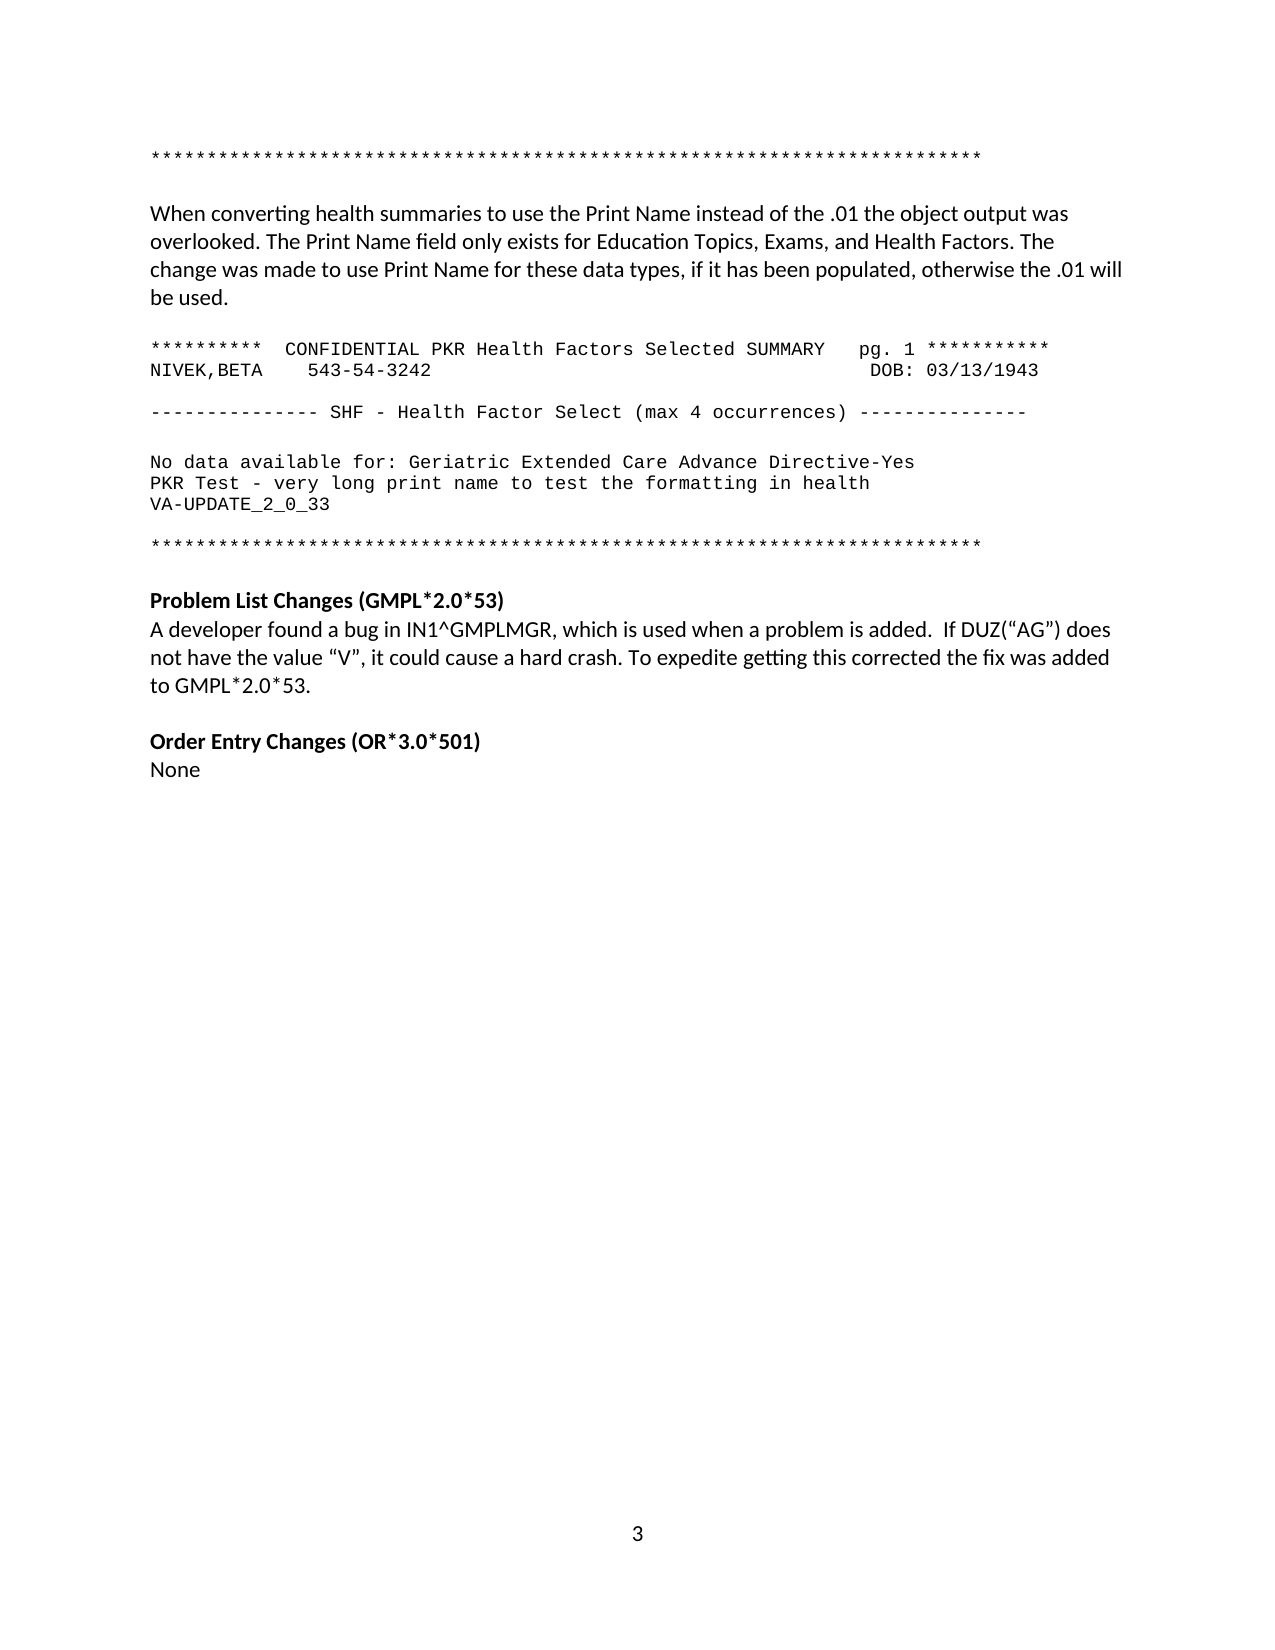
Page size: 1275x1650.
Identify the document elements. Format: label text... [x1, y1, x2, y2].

text Order Entry Changes (OR*3.0*501) [150, 727, 1125, 755]
text ************************************************************************** [150, 537, 1125, 559]
text No data available for: Geriatric Extended Care Advance Directive-Yes [150, 452, 1125, 474]
text NIVEK,BETA 543-54-3242 DOB: 03/13/1943 [150, 361, 1125, 382]
text Problem List Changes (GMPL*2.0*53) [150, 587, 1125, 615]
text When converting health summaries to use the Print Name instead of the .01 the object output was overlooked. The Print Name field only exists for Education Topics, Exams, and Health Factors. The change was made to use Print Name for these data types, if it has been populated, otherwise the .01 will be used. [150, 199, 1125, 311]
text A developer found a bug in IN1^GMPLMGR, which is used when a problem is added. If DUZ(“AG”) does not have the value “V”, it could cause a hard crash. To expedite getting this corrected the fix was added to GMPL*2.0*53. [150, 615, 1125, 699]
text VA-UPDATE_2_0_33 [150, 495, 1125, 516]
text PKR Test - very long print name to test the formatting in health [150, 474, 1125, 495]
text --------------- SHF - Health Factor Select (max 4 occurrences) --------------- [150, 403, 1125, 424]
text ********** CONFIDENTIAL PKR Health Factors Selected SUMMARY pg. 1 *********** [150, 339, 1125, 361]
text ************************************************************************** [150, 150, 1125, 171]
text None [150, 755, 1125, 783]
